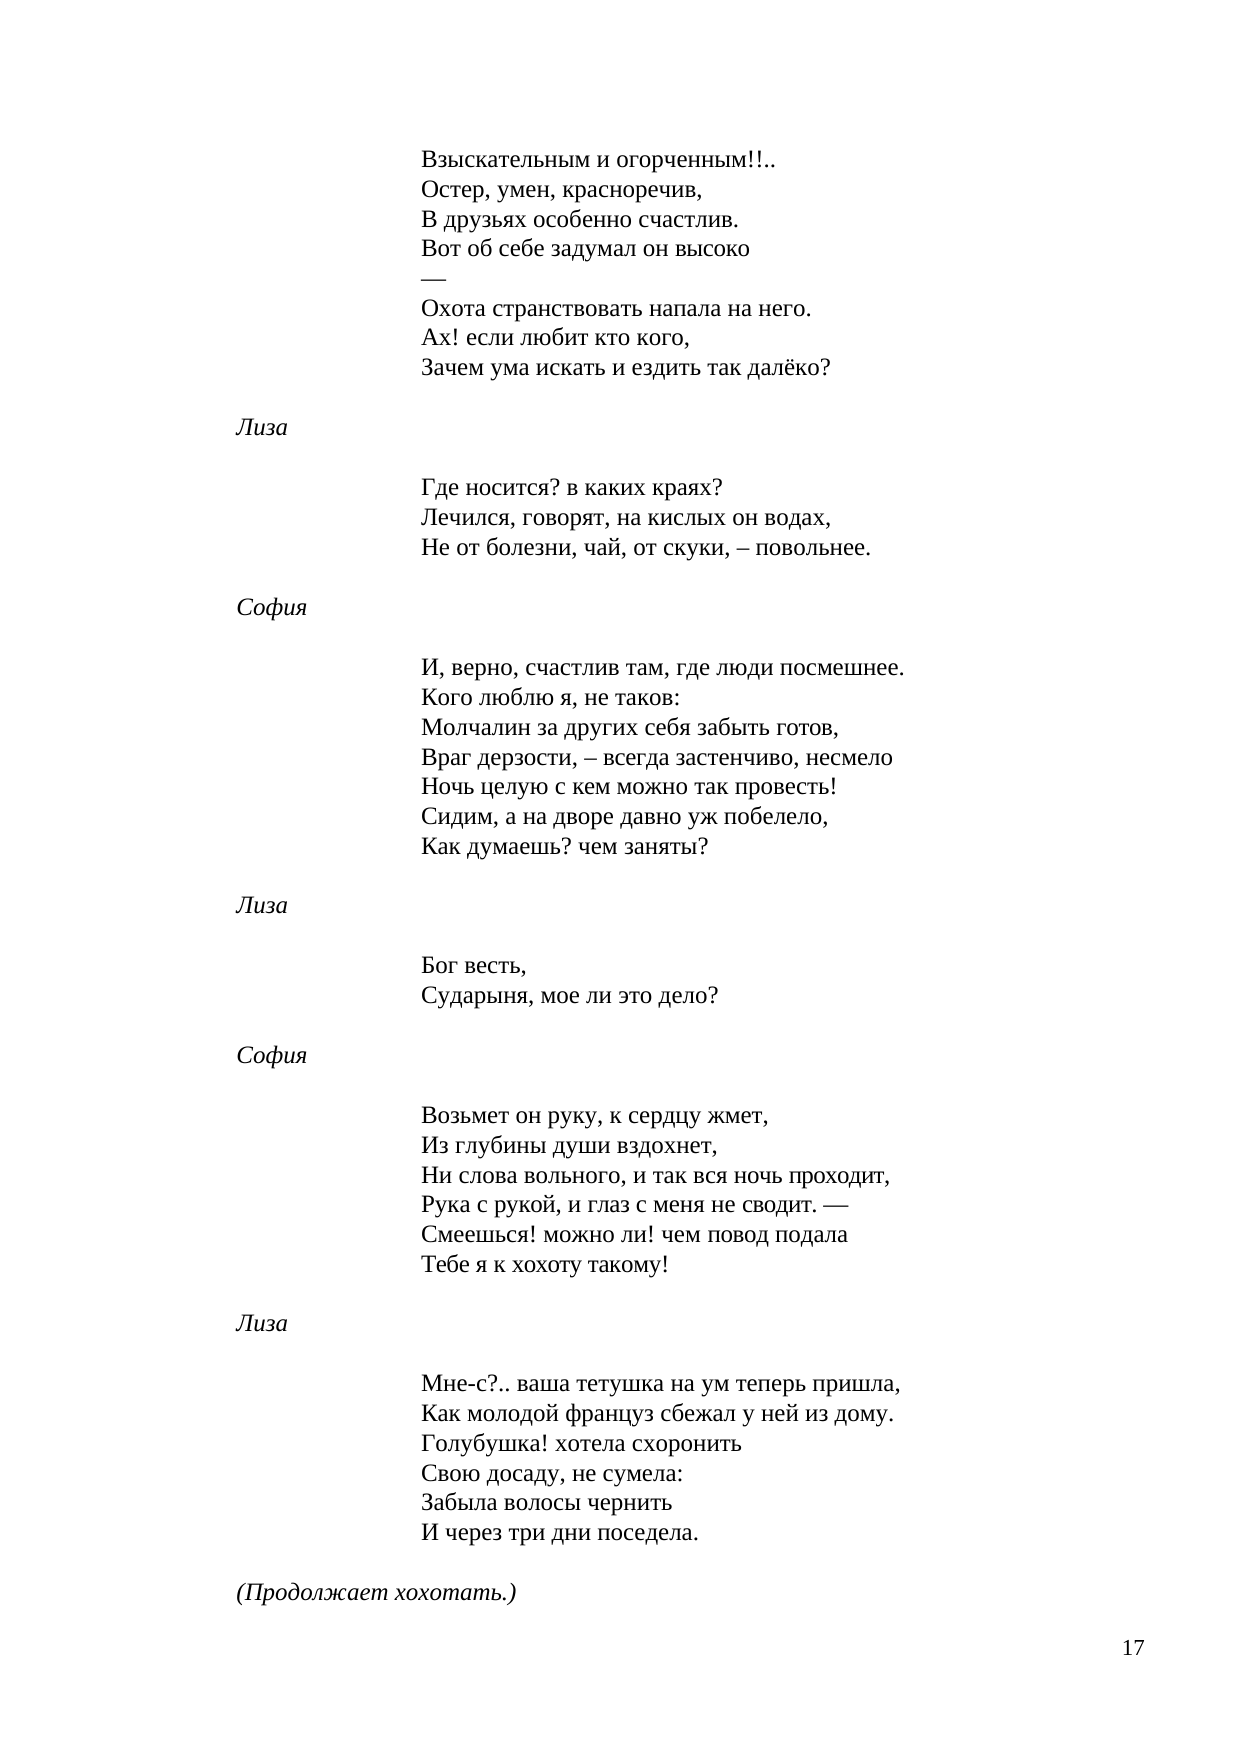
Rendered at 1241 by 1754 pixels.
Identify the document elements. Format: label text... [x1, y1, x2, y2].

text Ни слова вольного, и так вся ночь проходит, Рука с рукой, и глаз с меня не сводит. — Смеешься! можно ли! чем повод подала Тебе я к хохоту такому! [421, 1160, 891, 1277]
text Сидим, а на дворе давно уж побелело, Как думаешь? чем заняты? [421, 801, 856, 859]
text И, верно, счастлив там, где люди посмешнее. Кого люблю я, не таков: [421, 652, 945, 711]
text Охота странствовать напала на него. Ах! если любит кто кого, [421, 293, 845, 351]
text Лиза [236, 412, 1167, 441]
text Взыскательным и огорченным!!.. Остер, умен, красноречив, [421, 144, 784, 203]
text Где носится? в каких краях? [421, 472, 1167, 501]
text Зачем ума искать и ездить так далёко? [421, 352, 1167, 381]
text Сударыня, мое ли это дело? [421, 980, 1167, 1009]
text Свою досаду, не сумела: Забыла волосы чернить [421, 1458, 758, 1516]
text В друзьях особенно счастлив. Вот об себе задумал он высоко — [421, 204, 781, 292]
text Лиза [236, 1308, 1167, 1337]
text Возьмет он руку, к сердцу жмет, Из глубины души вздохнет, [421, 1101, 771, 1159]
text София [236, 592, 1167, 621]
text Враг дерзости, – всегда застенчиво, несмело Ночь целую с кем можно так провесть! [421, 742, 918, 800]
text Мне-с?.. ваша тетушка на ум теперь пришла, Как молодой француз сбежал у ней из дому. Голубушка! хотела схоронить [421, 1368, 918, 1456]
text Лечился, говорят, на кислых он водах, [421, 502, 1167, 531]
text И через три дни поседела. [421, 1517, 1167, 1546]
text Не от болезни, чай, от скуки, – повольнее. [421, 532, 1167, 561]
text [236, 1577, 577, 1606]
text Молчалин за других себя забыть готов, [421, 712, 1167, 741]
text Бог весть, [421, 950, 1167, 979]
text София [236, 1041, 1167, 1069]
text Лиза [236, 890, 1167, 919]
